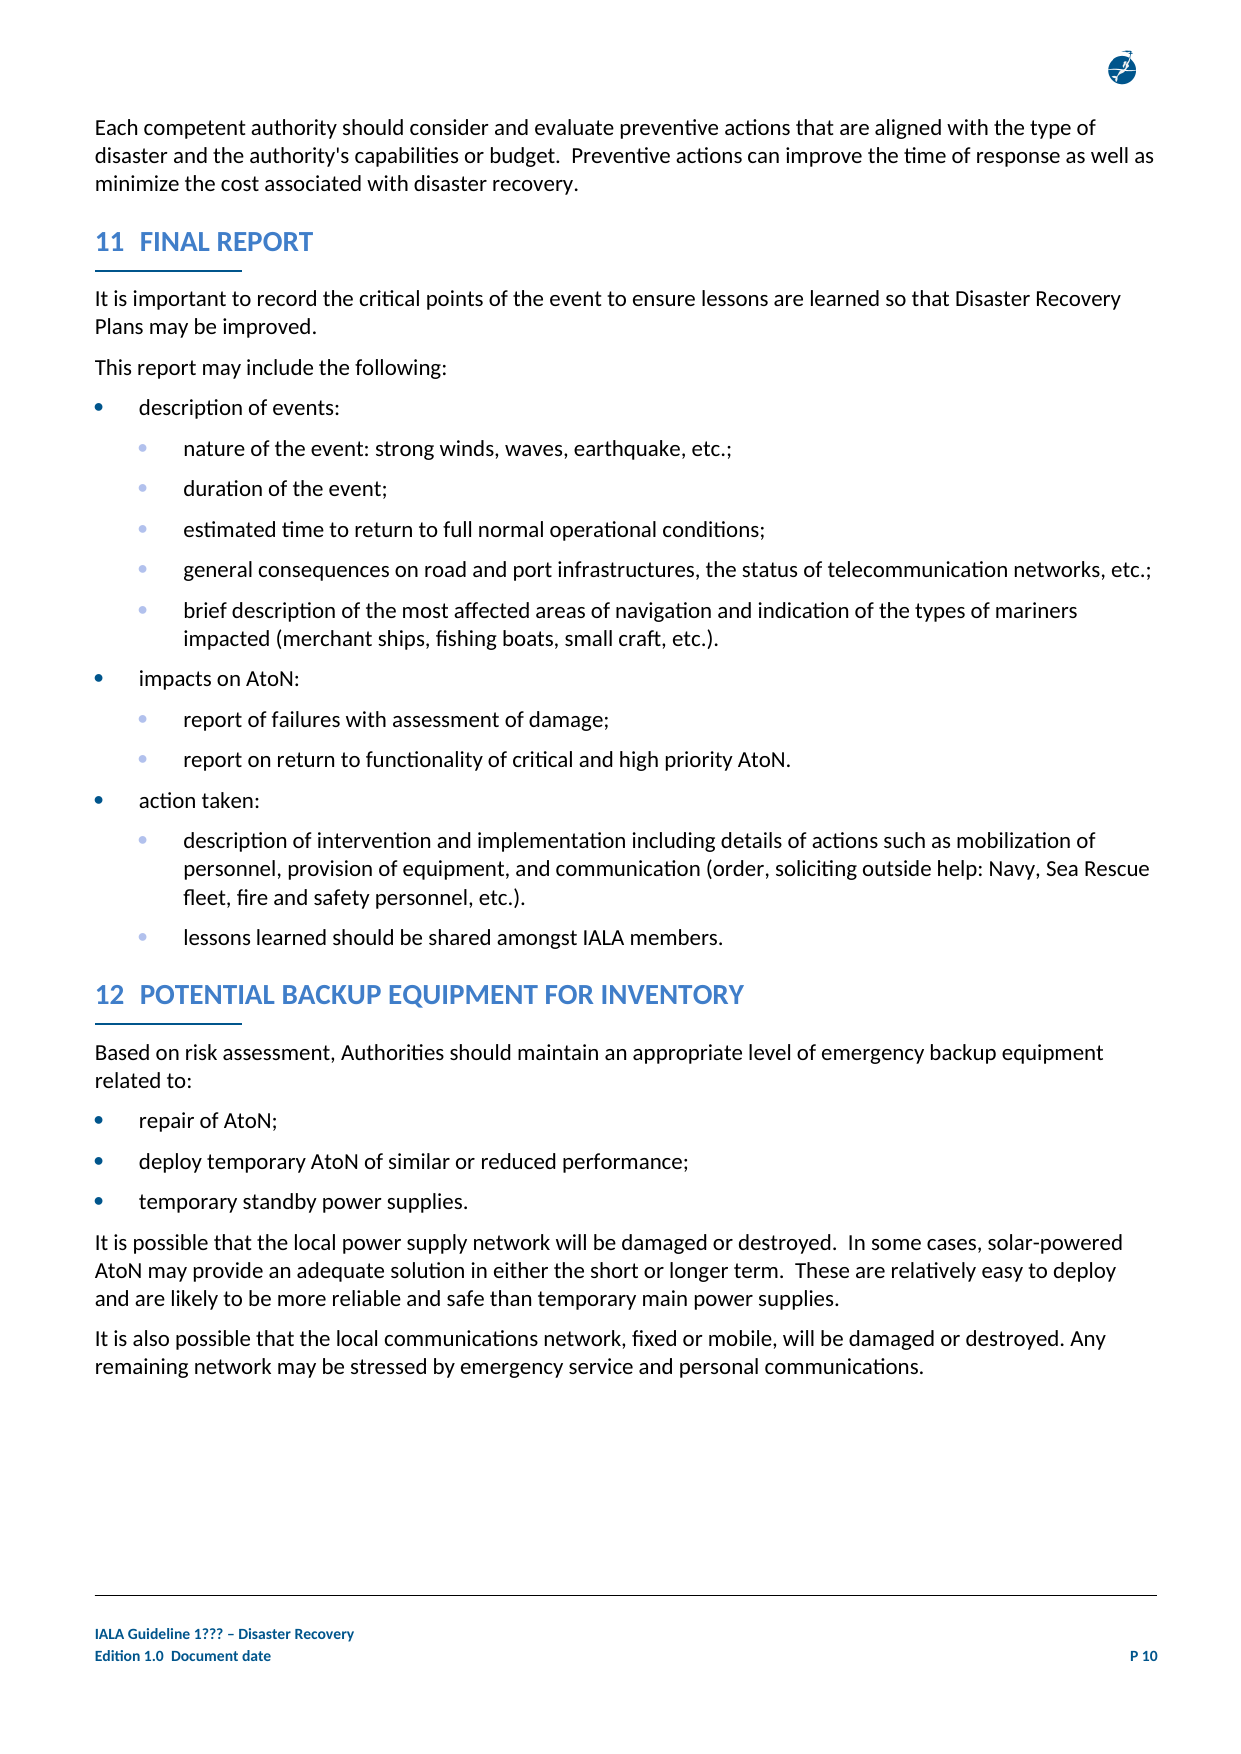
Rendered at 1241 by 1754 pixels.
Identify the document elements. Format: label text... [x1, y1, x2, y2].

text Based on risk assessment, Authorities should maintain an appropriate level of emergency backup equipment related to: [94, 1038, 1157, 1094]
text impacts on AtoN: [94, 664, 1157, 692]
text report on return to functionality of critical and high priority AtoN. [139, 746, 1157, 773]
text deploy temporary AtoN of similar or reduced performance; [94, 1147, 1157, 1175]
text It is possible that the local power supply network will be damaged or destroyed. In some cases, solar-powered AtoN may provide an adequate solution in either the short or longer term. These are relatively easy to deploy and are likely to be more reliable and safe than temporary main power supplies. [94, 1228, 1157, 1312]
text nature of the event: strong winds, waves, earthquake, etc.; [139, 434, 1157, 462]
text estimated time to return to full normal operational conditions; [139, 515, 1157, 543]
text duration of the event; [139, 474, 1157, 502]
text brief description of the most affected areas of navigation and indication of the types of mariners impacted (merchant ships, fishing boats, small craft, etc.). [139, 596, 1157, 652]
text temporary standby power supplies. [94, 1187, 1157, 1215]
text description of intervention and implementation including details of actions such as mobilization of personnel, provision of equipment, and communication (order, soliciting outside help: Navy, Sea Rescue fleet, fire and safety personnel, etc.). [139, 827, 1157, 911]
subtitle POTENTIAL BACKUP EQUIPMENT FOR INVENTORY [94, 976, 1157, 1012]
text This report may include the following: [94, 353, 1157, 381]
text general consequences on road and port infrastructures, the status of telecommunication networks, etc.; [139, 555, 1157, 583]
text repair of AtoN; [94, 1106, 1157, 1134]
text It is important to record the critical points of the event to ensure lessons are learned so that Disaster Recovery Plans may be improved. [94, 284, 1157, 340]
text description of events: [94, 393, 1157, 421]
text It is also possible that the local communications network, fixed or mobile, will be damaged or destroyed. Any remaining network may be stressed by emergency service and personal communications. [94, 1324, 1157, 1381]
text action taken: [94, 786, 1157, 814]
subtitle FINAL REPORT [94, 223, 1157, 258]
text Each competent authority should consider and evaluate preventive actions that are aligned with the type of disaster and the authority's capabilities or budget. Preventive actions can improve the time of response as well as minimize the cost associated with disaster recovery. [94, 113, 1157, 198]
picture [1077, 0, 1196, 119]
text lessons learned should be shared amongst IALA members. [139, 923, 1157, 951]
text report of failures with assessment of damage; [139, 705, 1157, 733]
